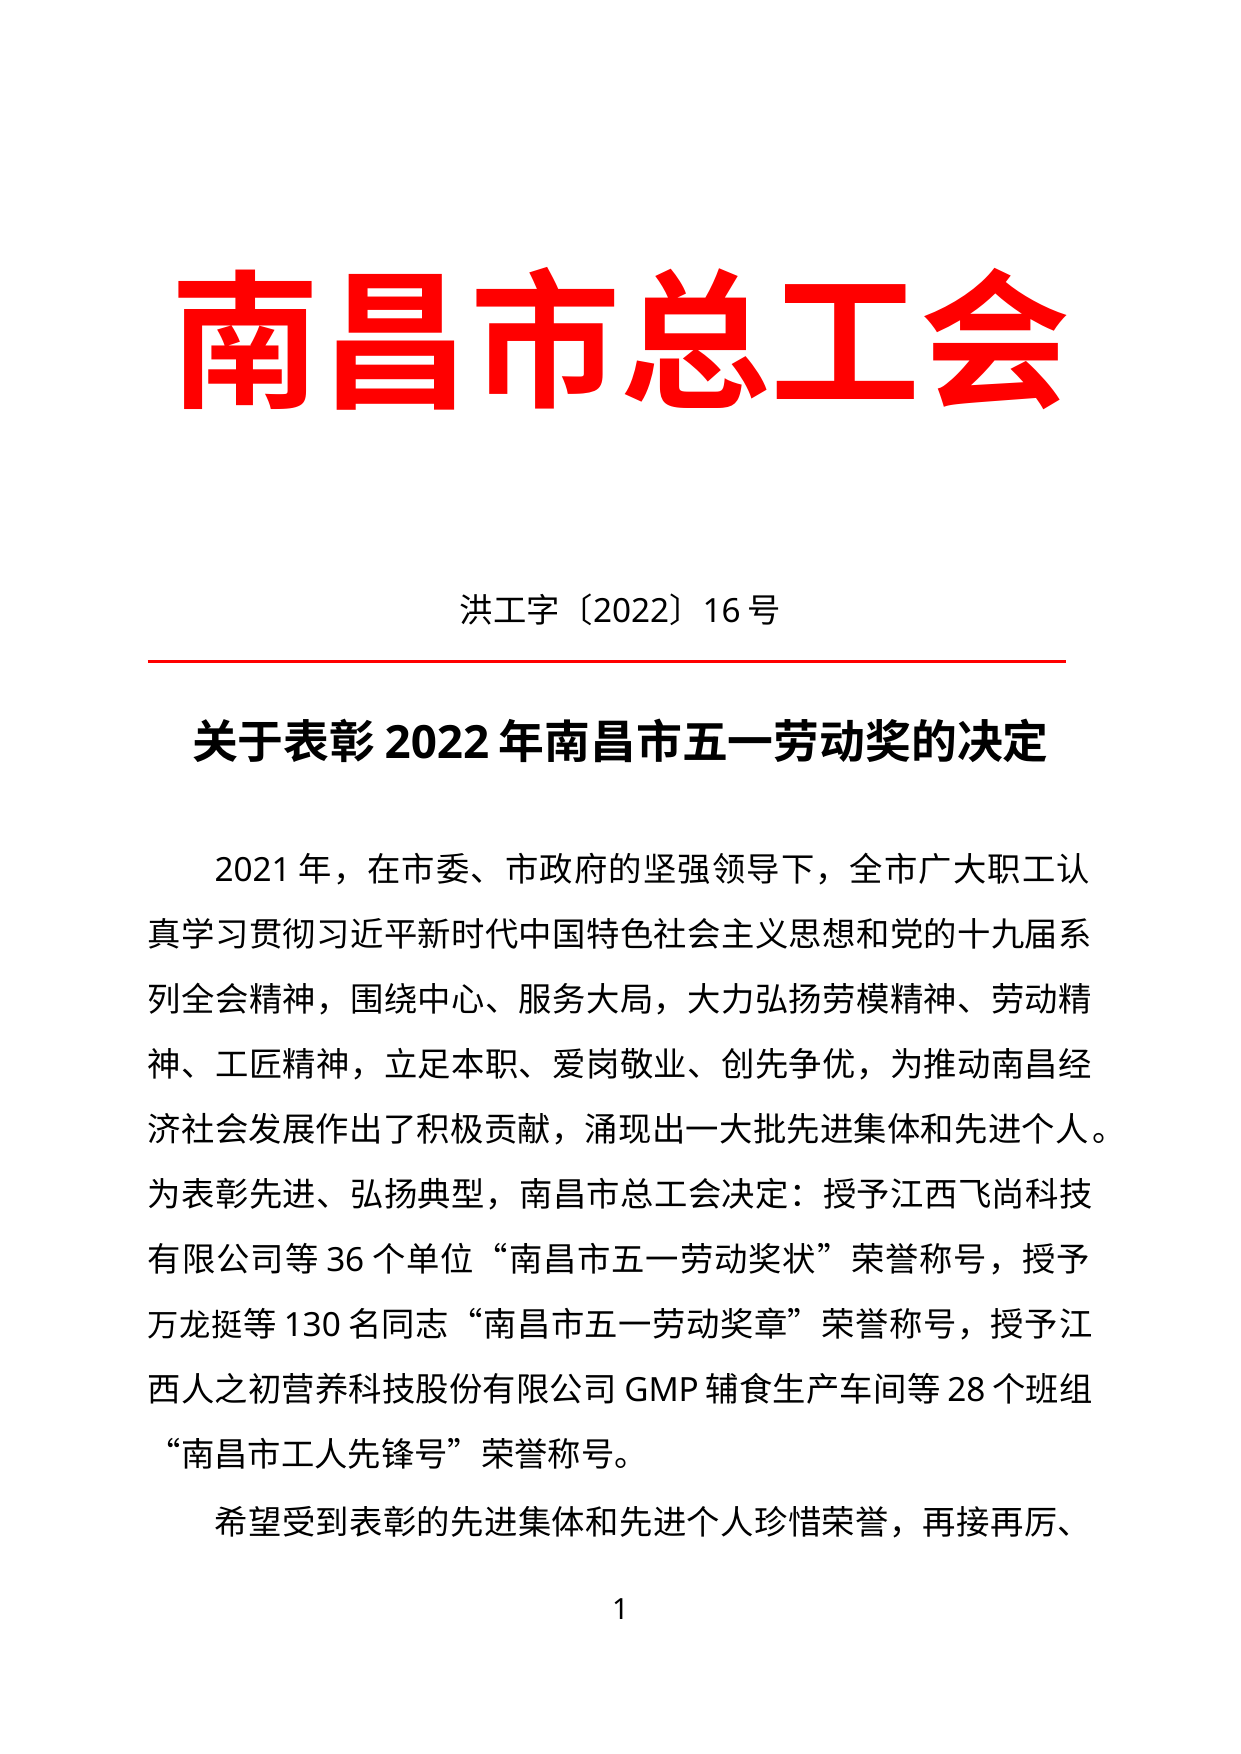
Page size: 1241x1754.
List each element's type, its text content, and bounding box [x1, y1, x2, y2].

text 关于表彰2022年南昌市五一劳动奖的决定 [148, 705, 1092, 772]
text 南昌市总工会 [148, 218, 1092, 445]
text 2021年，在市委、市政府的坚强领导下，全市广大职工认真学习贯彻习近平新时代中国特色社会主义思想和党的十九届系列全会精神，围绕中心、服务大局，大力弘扬劳模精神、劳动精神、工匠精神，立足本职、爱岗敬业、创先争优，为推动南昌经济社会发展作出了积极贡献，涌现出一大批先进集体和先进个人。为表彰先进、弘扬典型，南昌市总工会决定：授予江西飞尚科技有限公司等36个单位“南昌市五一劳动奖状”荣誉称号，授予万龙挺等130名同志“南昌市五一劳动奖章”荣誉称号，授予江西人之初营养科技股份有限公司GMP辅食生产车间等28个班组“南昌市工人先锋号”荣誉称号。 [148, 834, 1092, 1484]
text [148, 1484, 1092, 1547]
text 洪工字〔2022〕16号 [148, 575, 1092, 640]
